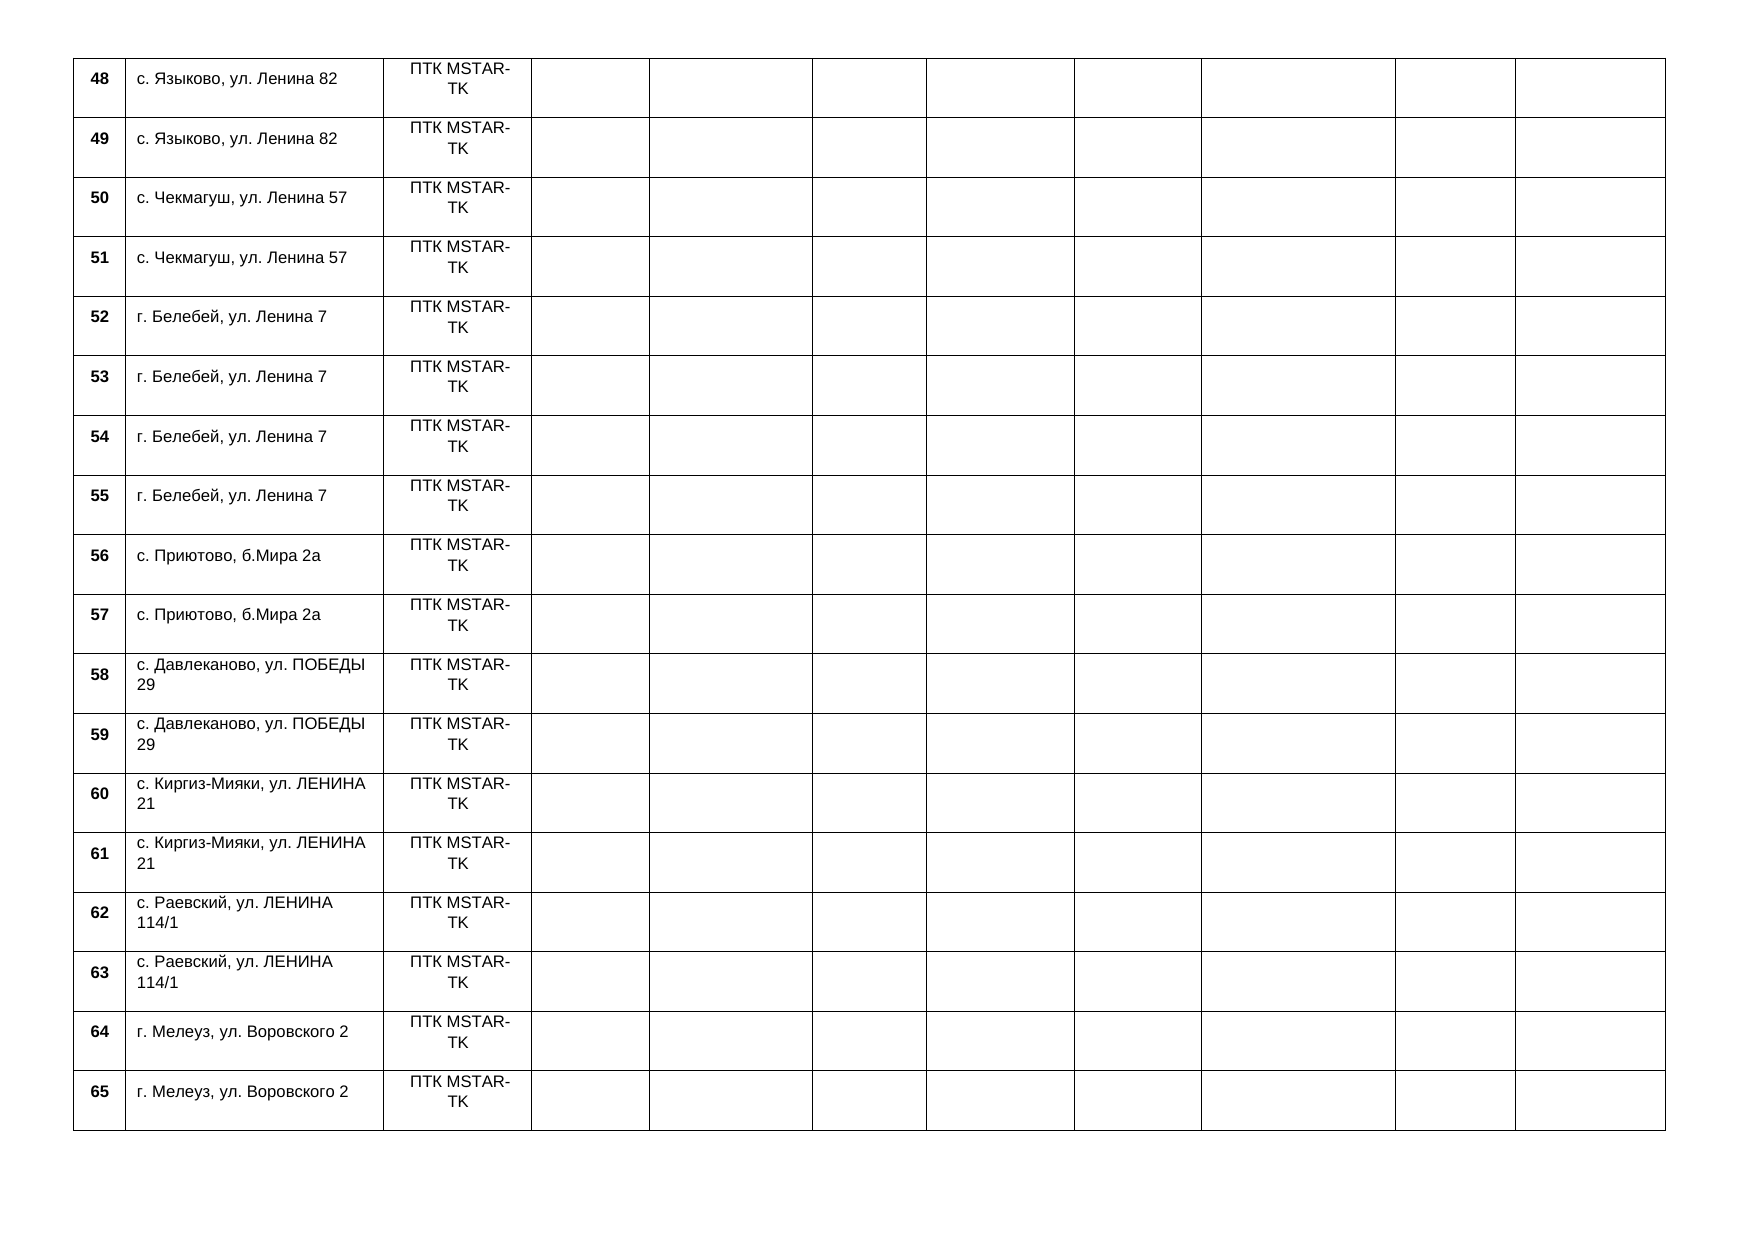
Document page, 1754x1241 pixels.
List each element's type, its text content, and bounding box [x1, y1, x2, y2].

table_cell [650, 654, 812, 713]
table_cell [1396, 59, 1515, 117]
table_cell [927, 476, 1074, 534]
table_cell [1202, 833, 1395, 892]
table_cell 62 [74, 893, 125, 951]
table_cell ПТК MSTAR-TK [384, 356, 531, 415]
table_cell [1396, 416, 1515, 474]
table_cell [650, 1071, 812, 1130]
table_cell [1075, 535, 1201, 594]
table_cell [650, 893, 812, 951]
table_cell [532, 1071, 649, 1130]
table_cell [813, 654, 926, 713]
table_cell [532, 416, 649, 474]
table_cell [927, 774, 1074, 832]
table_cell [1516, 416, 1665, 474]
table_cell [1516, 1071, 1665, 1130]
table_cell ПТК MSTAR-TK [384, 535, 531, 594]
table_cell [532, 178, 649, 236]
table_cell ПТК MSTAR-TK [384, 297, 531, 355]
table_cell 49 [74, 118, 125, 177]
table_cell [532, 476, 649, 534]
table_cell [1516, 952, 1665, 1011]
table_cell ПТК MSTAR-TK [384, 595, 531, 653]
table_cell 64 [74, 1012, 125, 1070]
table_cell [1075, 714, 1201, 772]
table_cell с. Давлеканово, ул. ПОБЕДЫ 29 [126, 654, 383, 713]
table_cell [1516, 297, 1665, 355]
table_cell с. Раевский, ул. ЛЕНИНА 114/1 [126, 952, 383, 1011]
table_cell [532, 237, 649, 296]
table_cell [1075, 297, 1201, 355]
table_cell [1202, 297, 1395, 355]
table_cell ПТК MSTAR-TK [384, 833, 531, 892]
table_cell 50 [74, 178, 125, 236]
table_cell 57 [74, 595, 125, 653]
table_cell [1516, 535, 1665, 594]
table_cell г. Белебей, ул. Ленина 7 [126, 476, 383, 534]
table_cell ПТК MSTAR-TK [384, 178, 531, 236]
table_cell [927, 59, 1074, 117]
table_cell [532, 774, 649, 832]
table_cell [1396, 535, 1515, 594]
table_cell [532, 595, 649, 653]
table_cell [1202, 952, 1395, 1011]
table_cell [813, 833, 926, 892]
table_cell [927, 595, 1074, 653]
table_cell с. Языково, ул. Ленина 82 [126, 118, 383, 177]
table_cell [1075, 356, 1201, 415]
table_cell г. Мелеуз, ул. Воровского 2 [126, 1012, 383, 1070]
table_cell [927, 178, 1074, 236]
table_cell [1396, 476, 1515, 534]
table_cell [650, 714, 812, 772]
table_cell [1516, 118, 1665, 177]
table_cell [1202, 1071, 1395, 1130]
table_cell [927, 535, 1074, 594]
table_cell ПТК MSTAR-TK [384, 714, 531, 772]
table_cell [813, 952, 926, 1011]
table_cell [650, 535, 812, 594]
table_cell [650, 416, 812, 474]
table_cell [1202, 1012, 1395, 1070]
table_cell [1396, 237, 1515, 296]
table_cell [813, 178, 926, 236]
table_cell [650, 833, 812, 892]
table_cell [1396, 118, 1515, 177]
table_cell [650, 178, 812, 236]
table_cell с. Приютово, б.Мира 2а [126, 595, 383, 653]
table_cell 65 [74, 1071, 125, 1130]
table_cell [1516, 893, 1665, 951]
table_cell [927, 654, 1074, 713]
table_cell [813, 595, 926, 653]
table_cell [650, 476, 812, 534]
table_cell [532, 654, 649, 713]
table_cell [1075, 1012, 1201, 1070]
table_cell [813, 356, 926, 415]
table_cell [1396, 356, 1515, 415]
table_cell [1202, 59, 1395, 117]
table_cell ПТК MSTAR-TK [384, 1071, 531, 1130]
table_cell [1202, 774, 1395, 832]
table_cell 55 [74, 476, 125, 534]
table_cell [532, 118, 649, 177]
table_cell 54 [74, 416, 125, 474]
table_cell [1396, 774, 1515, 832]
table_cell ПТК MSTAR-TK [384, 118, 531, 177]
table_cell [1202, 356, 1395, 415]
table_cell [927, 952, 1074, 1011]
table_cell 58 [74, 654, 125, 713]
table_cell [650, 118, 812, 177]
table_cell [532, 297, 649, 355]
table_cell [1396, 595, 1515, 653]
table_cell [813, 297, 926, 355]
table_cell [1396, 654, 1515, 713]
table_cell [532, 59, 649, 117]
table_cell 59 [74, 714, 125, 772]
table_cell [650, 237, 812, 296]
table_cell г. Белебей, ул. Ленина 7 [126, 356, 383, 415]
table_cell [532, 356, 649, 415]
table_cell [813, 1071, 926, 1130]
table_cell [1202, 178, 1395, 236]
table_cell [1075, 178, 1201, 236]
table_cell с. Раевский, ул. ЛЕНИНА 114/1 [126, 893, 383, 951]
table_cell [1396, 893, 1515, 951]
table_cell [1202, 237, 1395, 296]
table_cell [1202, 476, 1395, 534]
table_cell [1075, 952, 1201, 1011]
table_cell [1075, 654, 1201, 713]
table_cell [1396, 178, 1515, 236]
table_cell [1075, 1071, 1201, 1130]
table_cell 63 [74, 952, 125, 1011]
table_cell [1075, 833, 1201, 892]
table_cell ПТК MSTAR-TK [384, 237, 531, 296]
table_cell 51 [74, 237, 125, 296]
table_cell [1516, 1012, 1665, 1070]
table_cell 53 [74, 356, 125, 415]
table_cell [1075, 595, 1201, 653]
table_cell [927, 1071, 1074, 1130]
table_cell [1516, 59, 1665, 117]
table_cell [1202, 535, 1395, 594]
table_cell ПТК MSTAR-TK [384, 774, 531, 832]
table_cell [1075, 416, 1201, 474]
table_cell [1075, 237, 1201, 296]
table_cell [1075, 893, 1201, 951]
table_cell [813, 118, 926, 177]
table_cell [650, 59, 812, 117]
table_cell [1396, 833, 1515, 892]
table_cell [650, 595, 812, 653]
table_cell [813, 416, 926, 474]
table_cell [813, 476, 926, 534]
table_cell г. Белебей, ул. Ленина 7 [126, 416, 383, 474]
table_cell с. Киргиз-Мияки, ул. ЛЕНИНА 21 [126, 833, 383, 892]
table_cell [1516, 237, 1665, 296]
table_cell [1396, 297, 1515, 355]
table_cell [532, 535, 649, 594]
table_cell [813, 237, 926, 296]
table_cell [1075, 774, 1201, 832]
table_cell [1396, 952, 1515, 1011]
table_cell [927, 356, 1074, 415]
table_cell [1202, 893, 1395, 951]
table_cell [532, 1012, 649, 1070]
table_cell [927, 297, 1074, 355]
table_cell [1202, 416, 1395, 474]
table_cell [1202, 714, 1395, 772]
table_cell [1396, 1012, 1515, 1070]
table_cell [1075, 118, 1201, 177]
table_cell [126, 1071, 383, 1130]
table_cell [813, 774, 926, 832]
table_cell 48 [74, 59, 125, 117]
table_cell [1516, 356, 1665, 415]
table_cell [532, 833, 649, 892]
table_cell с. Чекмагуш, ул. Ленина 57 [126, 178, 383, 236]
table_cell [1516, 476, 1665, 534]
table_cell [1516, 595, 1665, 653]
table_cell [813, 1012, 926, 1070]
table_cell 52 [74, 297, 125, 355]
table_cell 61 [74, 833, 125, 892]
table_cell [927, 714, 1074, 772]
table_cell [813, 893, 926, 951]
table_cell [927, 833, 1074, 892]
table_cell [1396, 1071, 1515, 1130]
table_cell [927, 893, 1074, 951]
table_cell [1516, 654, 1665, 713]
table_cell [1516, 714, 1665, 772]
table_cell [1075, 476, 1201, 534]
table_cell [927, 416, 1074, 474]
table_cell ПТК MSTAR-TK [384, 1012, 531, 1070]
table_cell [1396, 714, 1515, 772]
table_cell ПТК MSTAR-TK [384, 893, 531, 951]
table_cell г. Белебей, ул. Ленина 7 [126, 297, 383, 355]
table_cell [1202, 118, 1395, 177]
table_cell [927, 118, 1074, 177]
table_cell [1202, 595, 1395, 653]
table_cell ПТК MSTAR-TK [384, 654, 531, 713]
table_cell 60 [74, 774, 125, 832]
table_cell с. Давлеканово, ул. ПОБЕДЫ 29 [126, 714, 383, 772]
table_cell [1516, 774, 1665, 832]
table_cell [532, 714, 649, 772]
table_cell [650, 774, 812, 832]
table_cell [927, 237, 1074, 296]
table_cell [650, 952, 812, 1011]
table_cell с. Приютово, б.Мира 2а [126, 535, 383, 594]
table_cell [650, 1012, 812, 1070]
table_cell [650, 356, 812, 415]
table_cell с. Киргиз-Мияки, ул. ЛЕНИНА 21 [126, 774, 383, 832]
table_cell 56 [74, 535, 125, 594]
table_cell [813, 535, 926, 594]
table_cell [532, 893, 649, 951]
table_cell [813, 714, 926, 772]
table_cell ПТК MSTAR-TK [384, 59, 531, 117]
table_cell ПТК MSTAR-TK [384, 416, 531, 474]
table_cell [1516, 178, 1665, 236]
table_cell с. Языково, ул. Ленина 82 [126, 59, 383, 117]
table_cell [813, 59, 926, 117]
table_cell [1516, 833, 1665, 892]
table_cell ПТК MSTAR-TK [384, 952, 531, 1011]
table_cell [927, 1012, 1074, 1070]
table_cell ПТК MSTAR-TK [384, 476, 531, 534]
table_cell [1075, 59, 1201, 117]
table_cell [1202, 654, 1395, 713]
table_cell [650, 297, 812, 355]
table_cell с. Чекмагуш, ул. Ленина 57 [126, 237, 383, 296]
table_cell [532, 952, 649, 1011]
